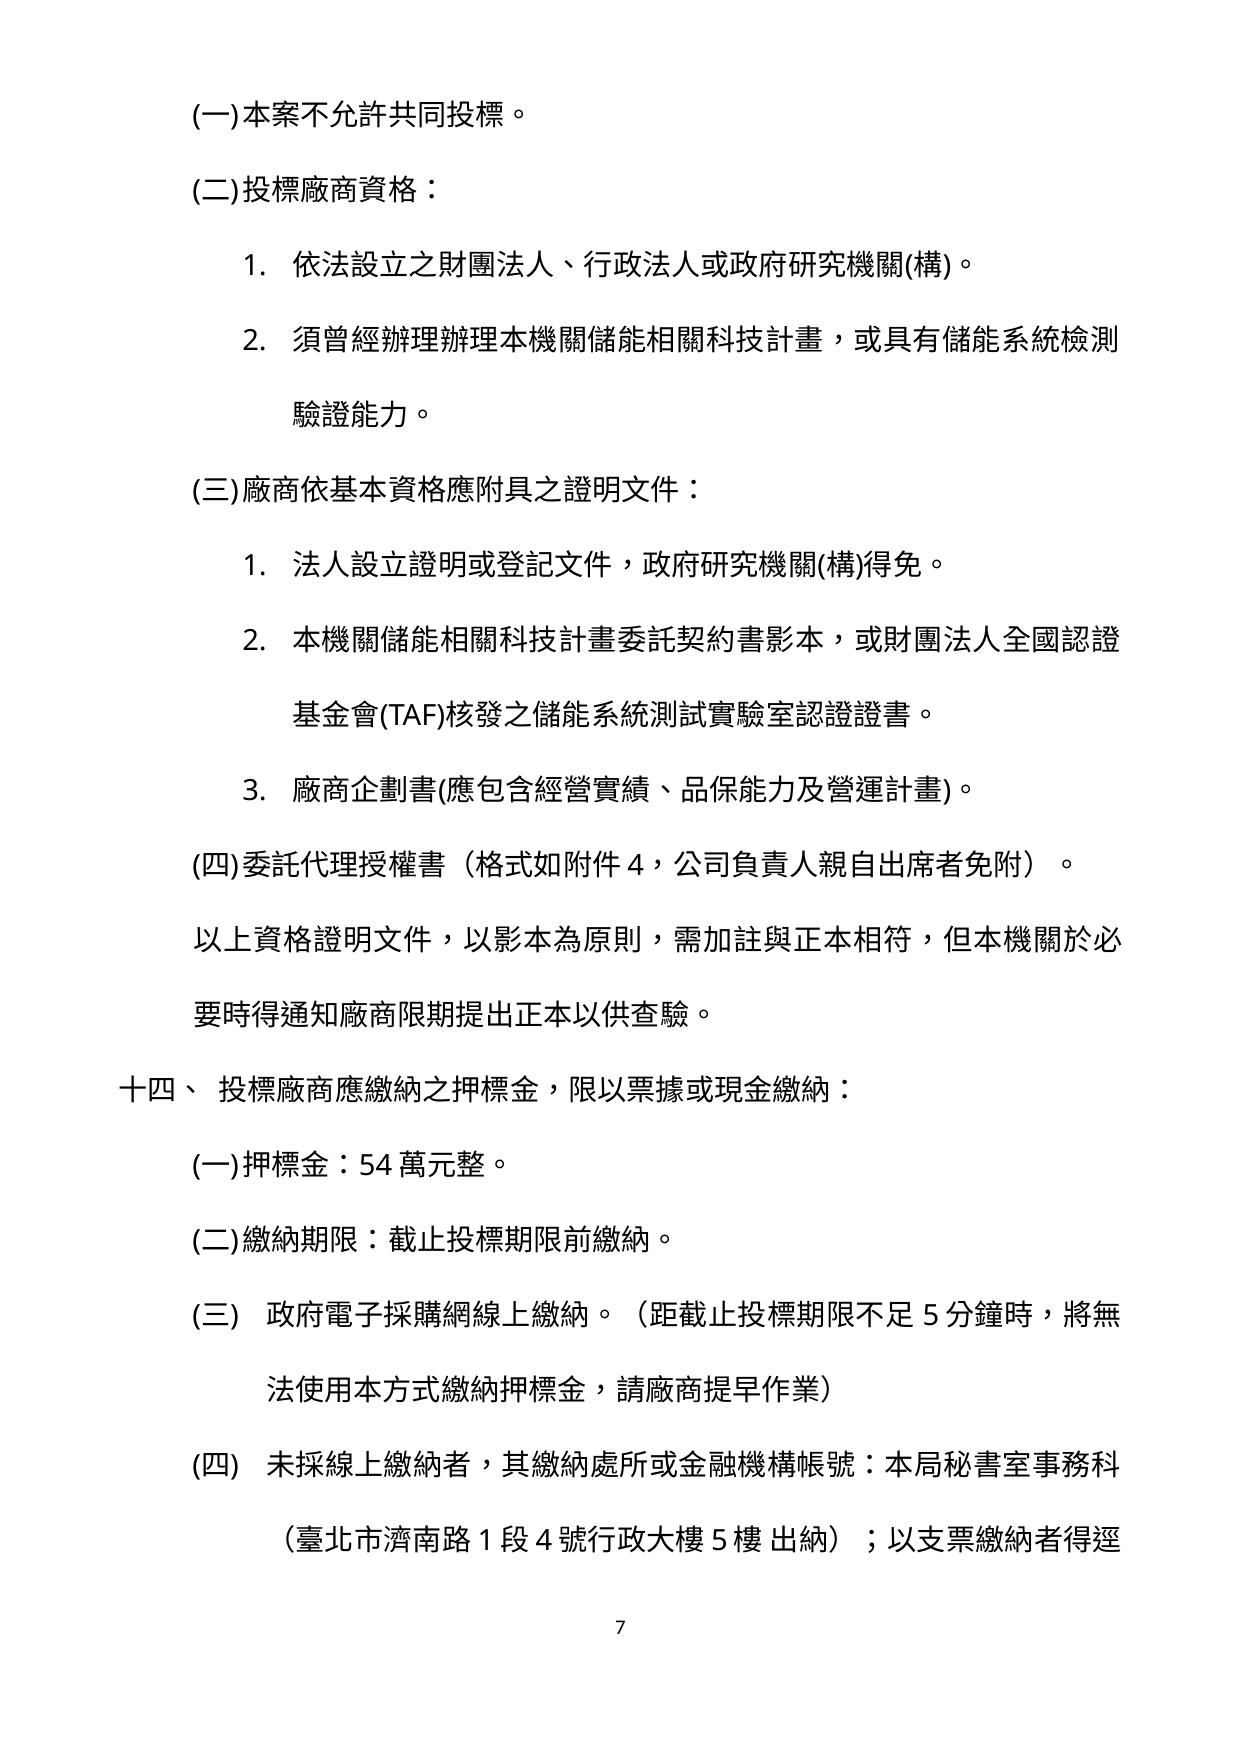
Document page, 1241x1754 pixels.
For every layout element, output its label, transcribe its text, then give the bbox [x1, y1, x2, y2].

list 法人設立證明或登記文件，政府研究機關(構)得免。 [242, 525, 1122, 600]
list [192, 1425, 1122, 1575]
list 押標金：54萬元整。 [192, 1125, 1122, 1200]
list 本機關儲能相關科技計畫委託契約書影本，或財團法人全國認證基金會(TAF)核發之儲能系統測試實驗室認證證書。 [242, 600, 1122, 750]
list 廠商依基本資格應附具之證明文件： [192, 450, 1122, 525]
list 投標廠商資格： [192, 150, 1122, 225]
list 依法設立之財團法人、行政法人或政府研究機關(構)。 [242, 225, 1122, 300]
list 政府電子採購網線上繳納。（距截止投標期限不足5分鐘時，將無法使用本方式繳納押標金，請廠商提早作業） [192, 1275, 1122, 1425]
list 委託代理授權書（格式如附件4，公司負責人親自出席者免附）。 [192, 825, 1122, 900]
list 投標廠商應繳納之押標金，限以票據或現金繳納： [118, 1050, 1122, 1125]
list 廠商企劃書(應包含經營實績、品保能力及營運計畫)。 [242, 750, 1122, 825]
text 以上資格證明文件，以影本為原則，需加註與正本相符，但本機關於必要時得通知廠商限期提出正本以供查驗。 [193, 900, 1122, 1050]
list 繳納期限：截止投標期限前繳納。 [192, 1200, 1122, 1275]
list 本案不允許共同投標。 [192, 75, 1122, 150]
list 須曾經辦理辦理本機關儲能相關科技計畫，或具有儲能系統檢測驗證能力。 [242, 300, 1122, 450]
